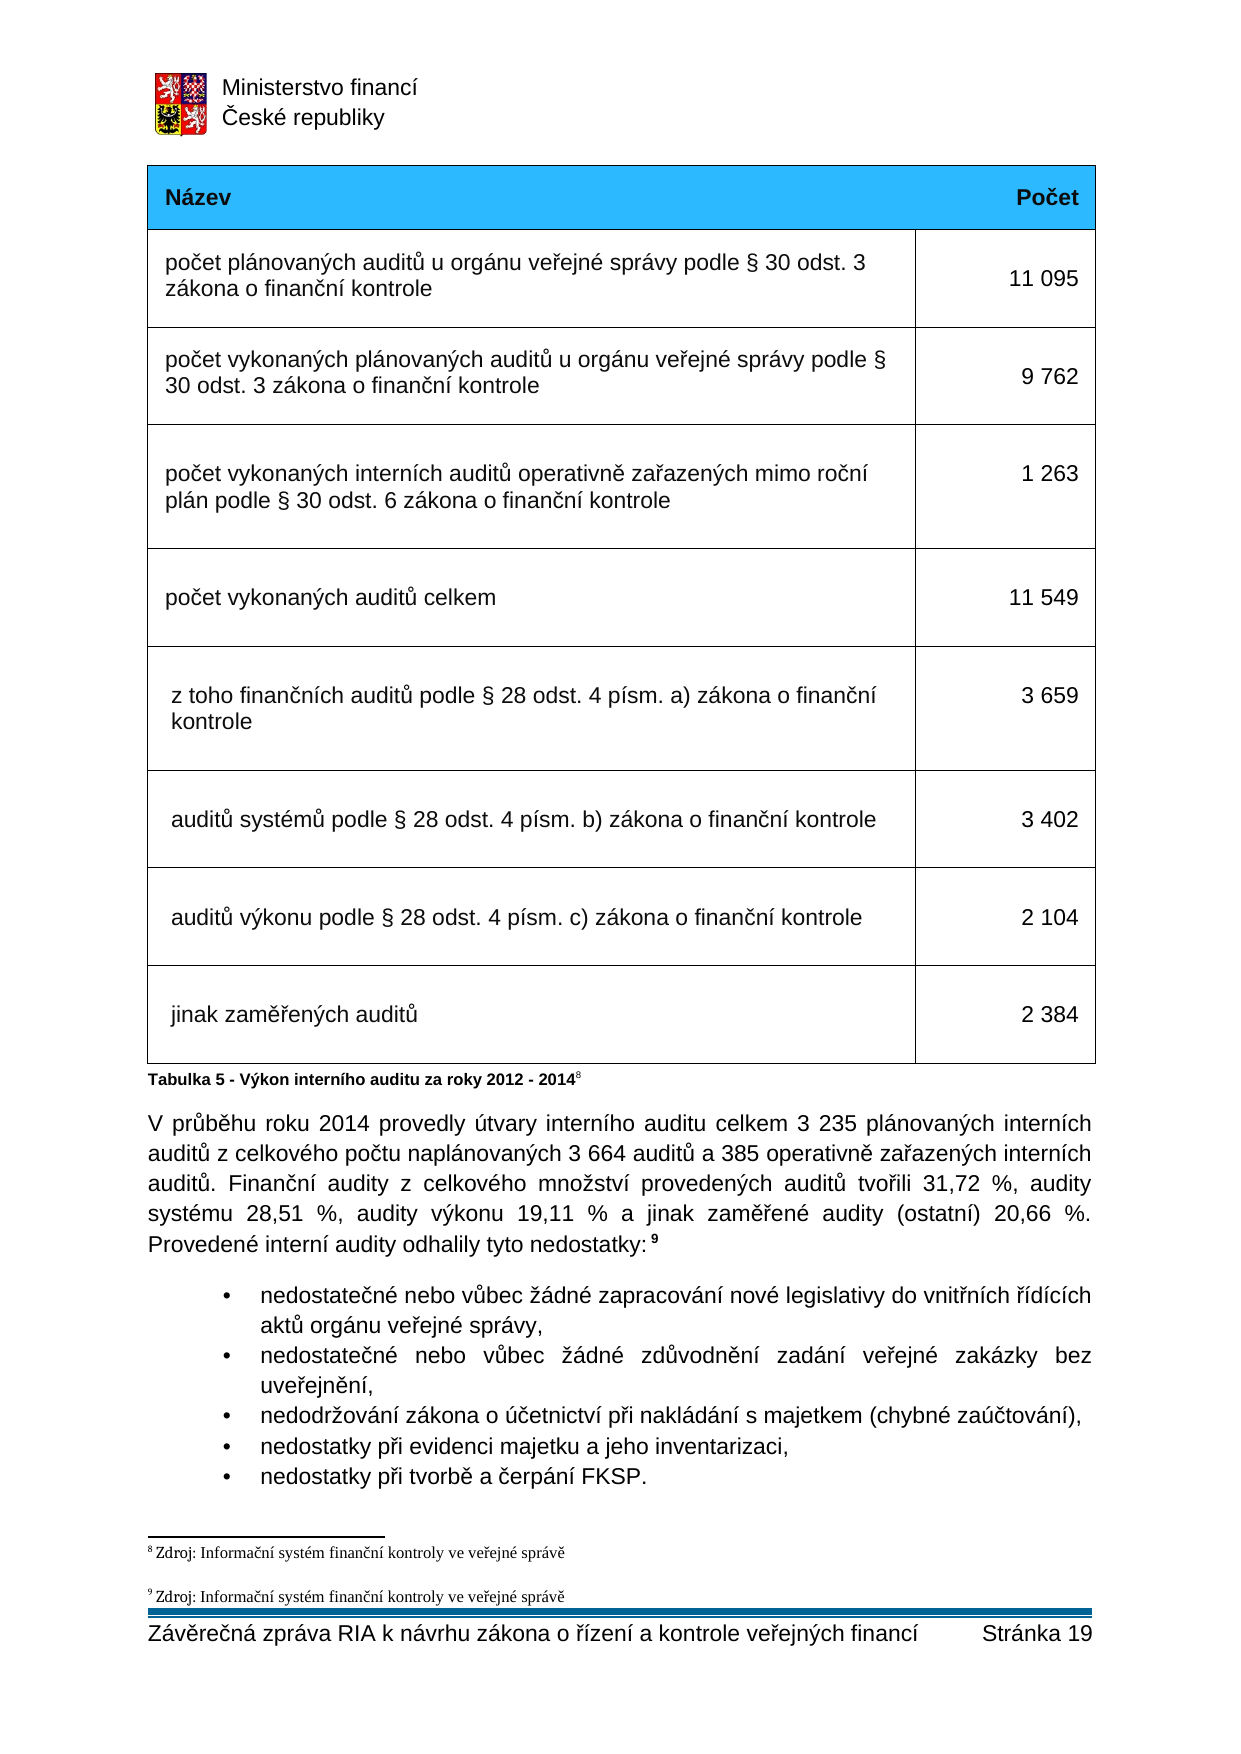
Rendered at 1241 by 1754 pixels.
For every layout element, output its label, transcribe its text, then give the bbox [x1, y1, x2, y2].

table_cell 2 104 [916, 868, 1095, 965]
list nedostatky při evidenci majetku a jeho inventarizaci, [223, 1433, 1092, 1459]
table_cell 3 659 [916, 647, 1095, 770]
table_cell počet vykonaných auditů celkem [148, 549, 915, 646]
text Tabulka 5 - Výkon interního auditu za roky 2012 - 2014 [148, 1070, 1092, 1089]
list nedostatky při tvorbě a čerpání FKSP. [223, 1463, 1092, 1489]
table_cell počet plánovaných auditů u orgánu veřejné správy podle § 30 odst. 3 zákona o finanční kontrole [148, 230, 915, 327]
list nedostatečné nebo vůbec žádné zdůvodnění zadání veřejné zakázky bez uveřejnění, [223, 1342, 1092, 1399]
picture [155, 73, 207, 137]
table_cell z toho finančních auditů podle § 28 odst. 4 písm. a) zákona o finanční kontrole [148, 647, 915, 770]
table_header Počet [916, 166, 1095, 229]
table_cell 11 095 [916, 230, 1095, 327]
table_cell 3 402 [916, 771, 1095, 867]
table_cell auditů systémů podle § 28 odst. 4 písm. b) zákona o finanční kontrole [148, 771, 915, 867]
table_cell počet vykonaných plánovaných auditů u orgánu veřejné správy podle § 30 odst. 3 zákona o finanční kontrole [148, 328, 915, 424]
table_cell 1 263 [916, 425, 1095, 548]
text V průběhu roku 2014 provedly útvary interního auditu celkem 3 235 plánovaných interních auditů z celkového počtu naplánovaných 3 664 auditů a 385 operativně zařazených interních auditů. Finanční audity z celkového množství provedených auditů tvořili 31,72 %, audity systému 28,51 %, audity výkonu 19,11 % a jinak zaměřené audity (ostatní) 20,66 %. Provedené interní audity odhalily tyto nedostatky: [148, 1110, 1092, 1257]
table_cell jinak zaměřených auditů [148, 966, 915, 1062]
table_cell 9 762 [916, 328, 1095, 424]
list nedostatečné nebo vůbec žádné zapracování nové legislativy do vnitřních řídících aktů orgánu veřejné správy, [223, 1282, 1092, 1338]
table_cell počet vykonaných interních auditů operativně zařazených mimo roční plán podle § 30 odst. 6 zákona o finanční kontrole [148, 425, 915, 548]
table_cell auditů výkonu podle § 28 odst. 4 písm. c) zákona o finanční kontrole [148, 868, 915, 965]
list nedodržování zákona o účetnictví při nakládání s majetkem (chybné zaúčtování), [223, 1402, 1092, 1429]
table_cell 11 549 [916, 549, 1095, 646]
table_header Název [148, 166, 916, 229]
table_cell 2 384 [916, 966, 1095, 1062]
